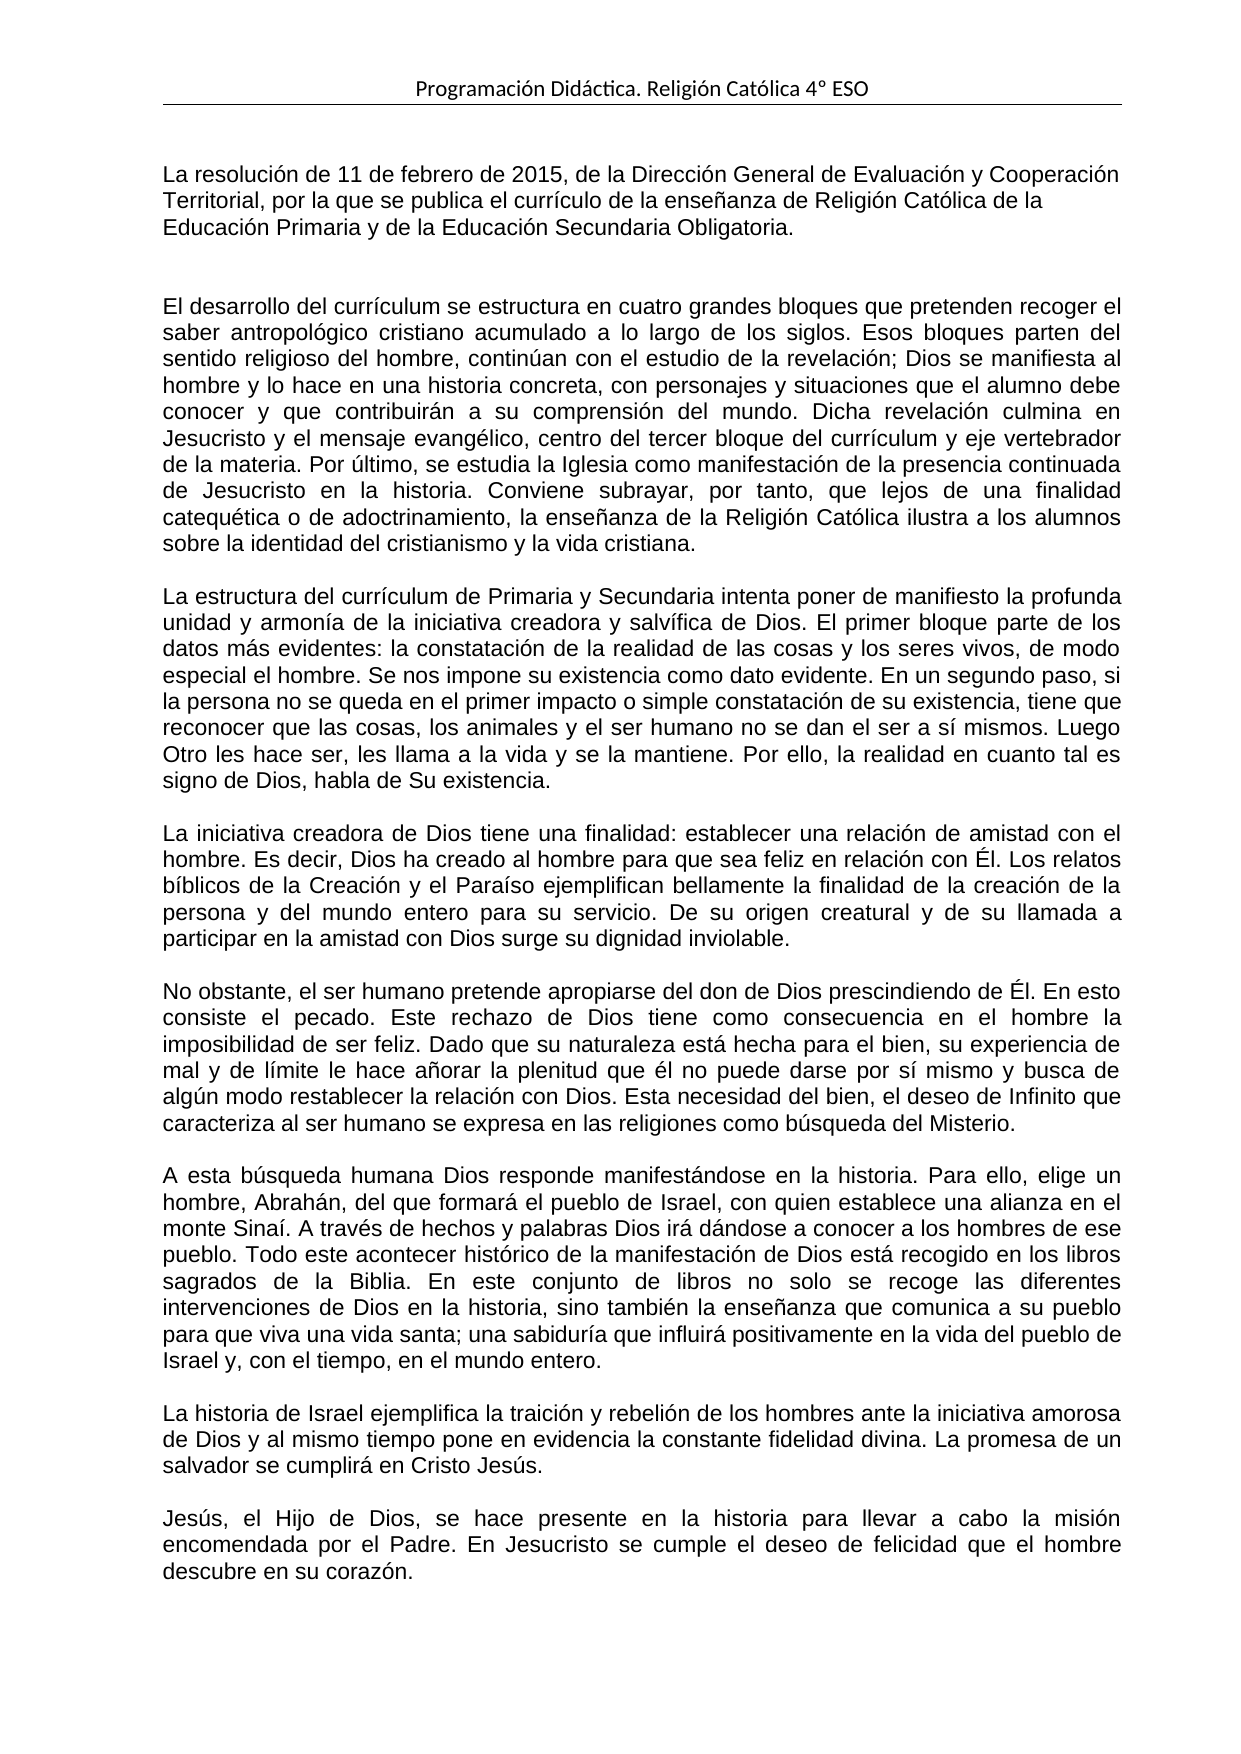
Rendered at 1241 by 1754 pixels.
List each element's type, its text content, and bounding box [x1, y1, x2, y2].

text La estructura del currículum de Primaria y Secundaria intenta poner de manifiesto la profunda unidad y armonía de la iniciativa creadora y salvífica de Dios. El primer bloque parte de los datos más evidentes: la constatación de la realidad de las cosas y los seres vivos, de modo especial el hombre. Se nos impone su existencia como dato evidente. En un segundo paso, si la persona no se queda en el primer impacto o simple constatación de su existencia, tiene que reconocer que las cosas, los animales y el ser humano no se dan el ser a sí mismos. Luego Otro les hace ser, les llama a la vida y se la mantiene. Por ello, la realidad en cuanto tal es signo de Dios, habla de Su existencia. [162, 583, 1122, 793]
text No obstante, el ser humano pretende apropiarse del don de Dios prescindiendo de Él. En esto consiste el pecado. Este rechazo de Dios tiene como consecuencia en el hombre la imposibilidad de ser feliz. Dado que su naturaleza está hecha para el bien, su experiencia de mal y de límite le hace añorar la plenitud que él no puede darse por sí mismo y busca de algún modo restablecer la relación con Dios. Esta necesidad del bien, el deseo de Infinito que caracteriza al ser humano se expresa en las religiones como búsqueda del Misterio. [162, 978, 1122, 1136]
text Jesús, el Hijo de Dios, se hace presente en la historia para llevar a cabo la misión encomendada por el Padre. En Jesucristo se cumple el deseo de felicidad que el hombre descubre en su corazón. [162, 1505, 1122, 1584]
text La iniciativa creadora de Dios tiene una finalidad: establecer una relación de amistad con el hombre. Es decir, Dios ha creado al hombre para que sea feliz en relación con Él. Los relatos bíblicos de la Creación y el Paraíso ejemplifican bellamente la finalidad de la creación de la persona y del mundo entero para su servicio. De su origen creatural y de su llamada a participar en la amistad con Dios surge su dignidad inviolable. [162, 820, 1122, 952]
text La resolución de 11 de febrero de 2015, de la Dirección General de Evaluación y Cooperación Territorial, por la que se publica el currículo de la enseñanza de Religión Católica de la Educación Primaria y de la Educación Secundaria Obligatoria. [162, 161, 1122, 240]
text El desarrollo del currículum se estructura en cuatro grandes bloques que pretenden recoger el saber antropológico cristiano acumulado a lo largo de los siglos. Esos bloques parten del sentido religioso del hombre, continúan con el estudio de la revelación; Dios se manifiesta al hombre y lo hace en una historia concreta, con personajes y situaciones que el alumno debe conocer y que contribuirán a su comprensión del mundo. Dicha revelación culmina en Jesucristo y el mensaje evangélico, centro del tercer bloque del currículum y eje vertebrador de la materia. Por último, se estudia la Iglesia como manifestación de la presencia continuada de Jesucristo en la historia. Conviene subrayar, por tanto, que lejos de una finalidad catequética o de adoctrinamiento, la enseñanza de la Religión Católica ilustra a los alumnos sobre la identidad del cristianismo y la vida cristiana. [162, 293, 1122, 556]
text A esta búsqueda humana Dios responde manifestándose en la historia. Para ello, elige un hombre, Abrahán, del que formará el pueblo de Israel, con quien establece una alianza en el monte Sinaí. A través de hechos y palabras Dios irá dándose a conocer a los hombres de ese pueblo. Todo este acontecer histórico de la manifestación de Dios está recogido en los libros sagrados de la Biblia. En este conjunto de libros no solo se recoge las diferentes intervenciones de Dios en la historia, sino también la enseñanza que comunica a su pueblo para que viva una vida santa; una sabiduría que influirá positivamente en la vida del pueblo de Israel y, con el tiempo, en el mundo entero. [162, 1162, 1122, 1373]
text La historia de Israel ejemplifica la traición y rebelión de los hombres ante la iniciativa amorosa de Dios y al mismo tiempo pone en evidencia la constante fidelidad divina. La promesa de un salvador se cumplirá en Cristo Jesús. [162, 1399, 1122, 1479]
